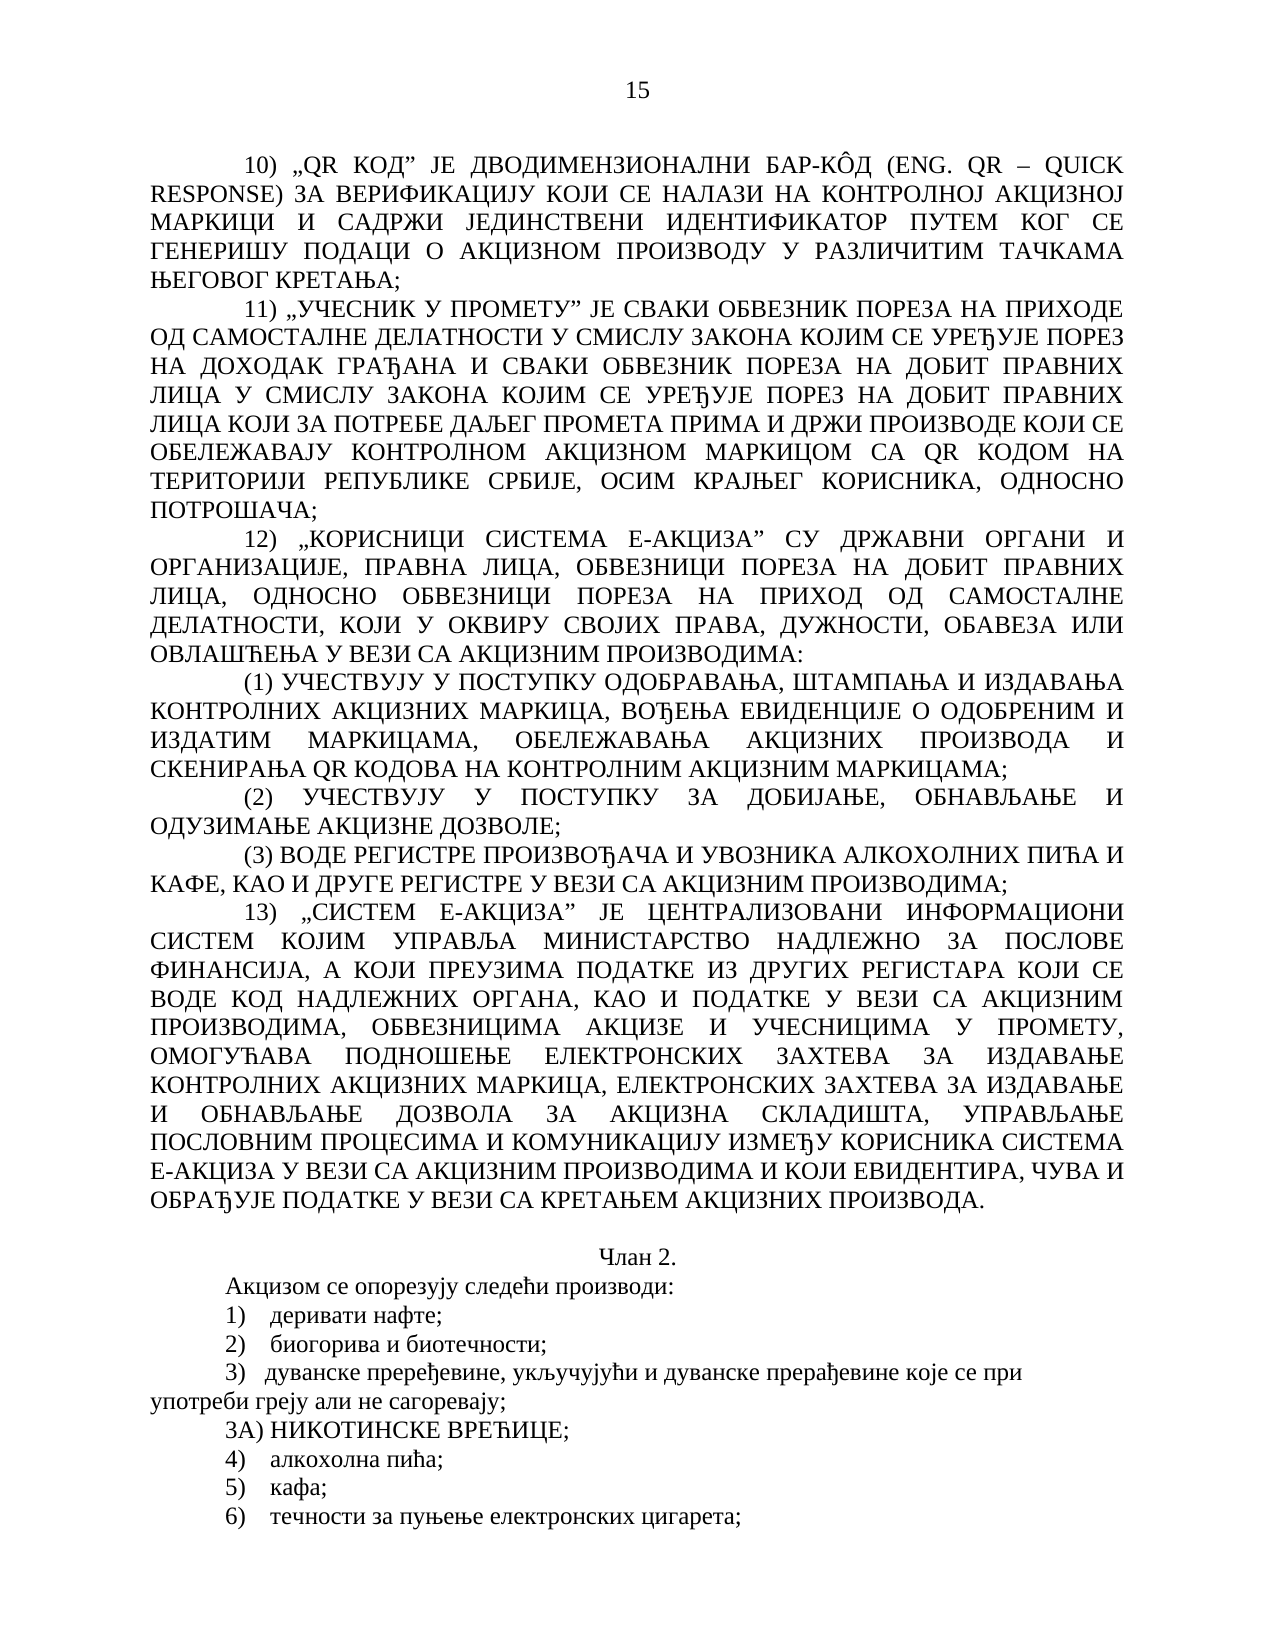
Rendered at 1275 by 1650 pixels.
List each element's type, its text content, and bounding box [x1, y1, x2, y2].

text Акцизом се опорезују следећи производи: [150, 1271, 1125, 1300]
text 2) биогорива и биотечности; [150, 1329, 1125, 1357]
text 6) течности за пуњење електронских цигарета; [150, 1501, 1125, 1530]
text (2) УЧЕСТВУЈУ У ПОСТУПКУ ЗА ДОБИЈАЊЕ, ОБНАВЉАЊЕ И ОДУЗИМАЊЕ АКЦИЗНЕ ДОЗВОЛЕ; [150, 782, 1125, 840]
text (1) УЧЕСТВУЈУ У ПОСТУПКУ ОДОБРАВАЊА, ШТАМПАЊА И ИЗДАВАЊА КОНТРОЛНИХ АКЦИЗНИХ МАРКИЦА, ВОЂЕЊА ЕВИДЕНЦИЈЕ О ОДОБРЕНИМ И ИЗДАТИМ МАРКИЦАМА, ОБЕЛЕЖАВАЊА АКЦИЗНИХ ПРОИЗВОДА И СКЕНИРАЊА QR КОДОВА НА КОНТРОЛНИМ АКЦИЗНИМ МАРКИЦАМА; [150, 667, 1125, 782]
text 12) „КОРИСНИЦИ СИСТЕМА Е-АКЦИЗА” СУ ДРЖАВНИ ОРГАНИ И ОРГАНИЗАЦИЈЕ, ПРАВНА ЛИЦА, ОБВЕЗНИЦИ ПОРЕЗА НА ДОБИТ ПРАВНИХ ЛИЦА, ОДНОСНО ОБВЕЗНИЦИ ПОРЕЗА НА ПРИХОД ОД САМОСТАЛНЕ ДЕЛАТНОСТИ, КОЈИ У ОКВИРУ СВОЈИХ ПРАВА, ДУЖНОСТИ, ОБАВЕЗА ИЛИ ОВЛАШЋЕЊА У ВЕЗИ СА АКЦИЗНИМ ПРОИЗВОДИМА: [150, 524, 1125, 667]
text 13) „СИСТЕМ Е-АКЦИЗА” ЈЕ ЦЕНТРАЛИЗОВАНИ ИНФОРМАЦИОНИ СИСТЕМ КОЈИМ УПРАВЉА МИНИСТАРСТВО НАДЛЕЖНО ЗА ПОСЛОВЕ ФИНАНСИЈА, А КОЈИ ПРЕУЗИМА ПОДАТКЕ ИЗ ДРУГИХ РЕГИСТАРА КОЈИ СЕ ВОДЕ КОД НАДЛЕЖНИХ ОРГАНА, КАО И ПОДАТКЕ У ВЕЗИ СА АКЦИЗНИМ ПРОИЗВОДИМА, ОБВЕЗНИЦИМА АКЦИЗЕ И УЧЕСНИЦИМА У ПРОМЕТУ, ОМОГУЋАВА ПОДНОШЕЊЕ ЕЛЕКТРОНСКИХ ЗАХТЕВА ЗА ИЗДАВАЊЕ КОНТРОЛНИХ АКЦИЗНИХ МАРКИЦА, ЕЛЕКТРОНСКИХ ЗАХТЕВА ЗА ИЗДАВАЊЕ И ОБНАВЉАЊЕ ДОЗВОЛА ЗА АКЦИЗНА СКЛАДИШТА, УПРАВЉАЊЕ ПОСЛОВНИМ ПРОЦЕСИМА И КОМУНИКАЦИЈУ ИЗМЕЂУ КОРИСНИКА СИСТЕМА Е-АКЦИЗА У ВЕЗИ СА АКЦИЗНИМ ПРОИЗВОДИМА И КОЈИ ЕВИДЕНТИРА, ЧУВА И ОБРАЂУЈЕ ПОДАТКЕ У ВЕЗИ СА КРЕТАЊЕМ АКЦИЗНИХ ПРОИЗВОДА. [150, 897, 1125, 1214]
text 10) „QR КОД” ЈЕ ДВОДИМЕНЗИОНАЛНИ БАР-КÔД (ENG. QR – QUICK RESPONSE) ЗА ВЕРИФИКАЦИЈУ КОЈИ СЕ НАЛАЗИ НА КОНТРОЛНОЈ АКЦИЗНОЈ МАРКИЦИ И САДРЖИ ЈЕДИНСТВЕНИ ИДЕНТИФИКАТОР ПУТЕМ КОГ СЕ ГЕНЕРИШУ ПОДАЦИ О АКЦИЗНОМ ПРОИЗВОДУ У РАЗЛИЧИТИМ ТАЧКАМА ЊЕГОВОГ КРЕТАЊА; [150, 150, 1125, 294]
text 1) деривати нафте; [150, 1300, 1125, 1329]
text Члан 2. [150, 1242, 1125, 1271]
text 3А) НИКОТИНСКЕ ВРЕЋИЦЕ; [150, 1415, 1125, 1444]
text (3) ВОДЕ РЕГИСТРЕ ПРОИЗВОЂАЧА И УВОЗНИКА АЛКОХОЛНИХ ПИЋА И КАФЕ, КАО И ДРУГЕ РЕГИСТРЕ У ВЕЗИ СА АКЦИЗНИМ ПРОИЗВОДИМА; [150, 840, 1125, 897]
text 3) дуванске преређевине, укључујући и дуванске прерађевине које се при употреби греју али не сагоревају; [150, 1357, 1125, 1415]
text 4) алкохолна пића; [150, 1444, 1125, 1472]
text 11) „УЧЕСНИК У ПРОМЕТУ” ЈЕ СВАКИ ОБВЕЗНИК ПОРЕЗА НА ПРИХОДЕ ОД САМОСТАЛНЕ ДЕЛАТНОСТИ У СМИСЛУ ЗАКОНА КОЈИМ СЕ УРЕЂУЈЕ ПОРЕЗ НА ДОХОДАК ГРАЂАНА И СВАКИ ОБВЕЗНИК ПОРЕЗА НА ДОБИТ ПРАВНИХ ЛИЦА У СМИСЛУ ЗАКОНА КОЈИМ СЕ УРЕЂУЈЕ ПОРЕЗ НА ДОБИТ ПРАВНИХ ЛИЦА КОЈИ ЗА ПОТРЕБЕ ДАЉЕГ ПРОМЕТА ПРИМА И ДРЖИ ПРОИЗВОДЕ КОЈИ СЕ ОБЕЛЕЖАВАЈУ КОНТРОЛНОМ АКЦИЗНОМ МАРКИЦОМ СА QR КОДОМ НА ТЕРИТОРИЈИ РЕПУБЛИКЕ СРБИЈЕ, ОСИМ КРАЈЊЕГ КОРИСНИКА, ОДНОСНО ПОТРОШАЧА; [150, 294, 1125, 524]
text 5) кафа; [150, 1472, 1125, 1501]
